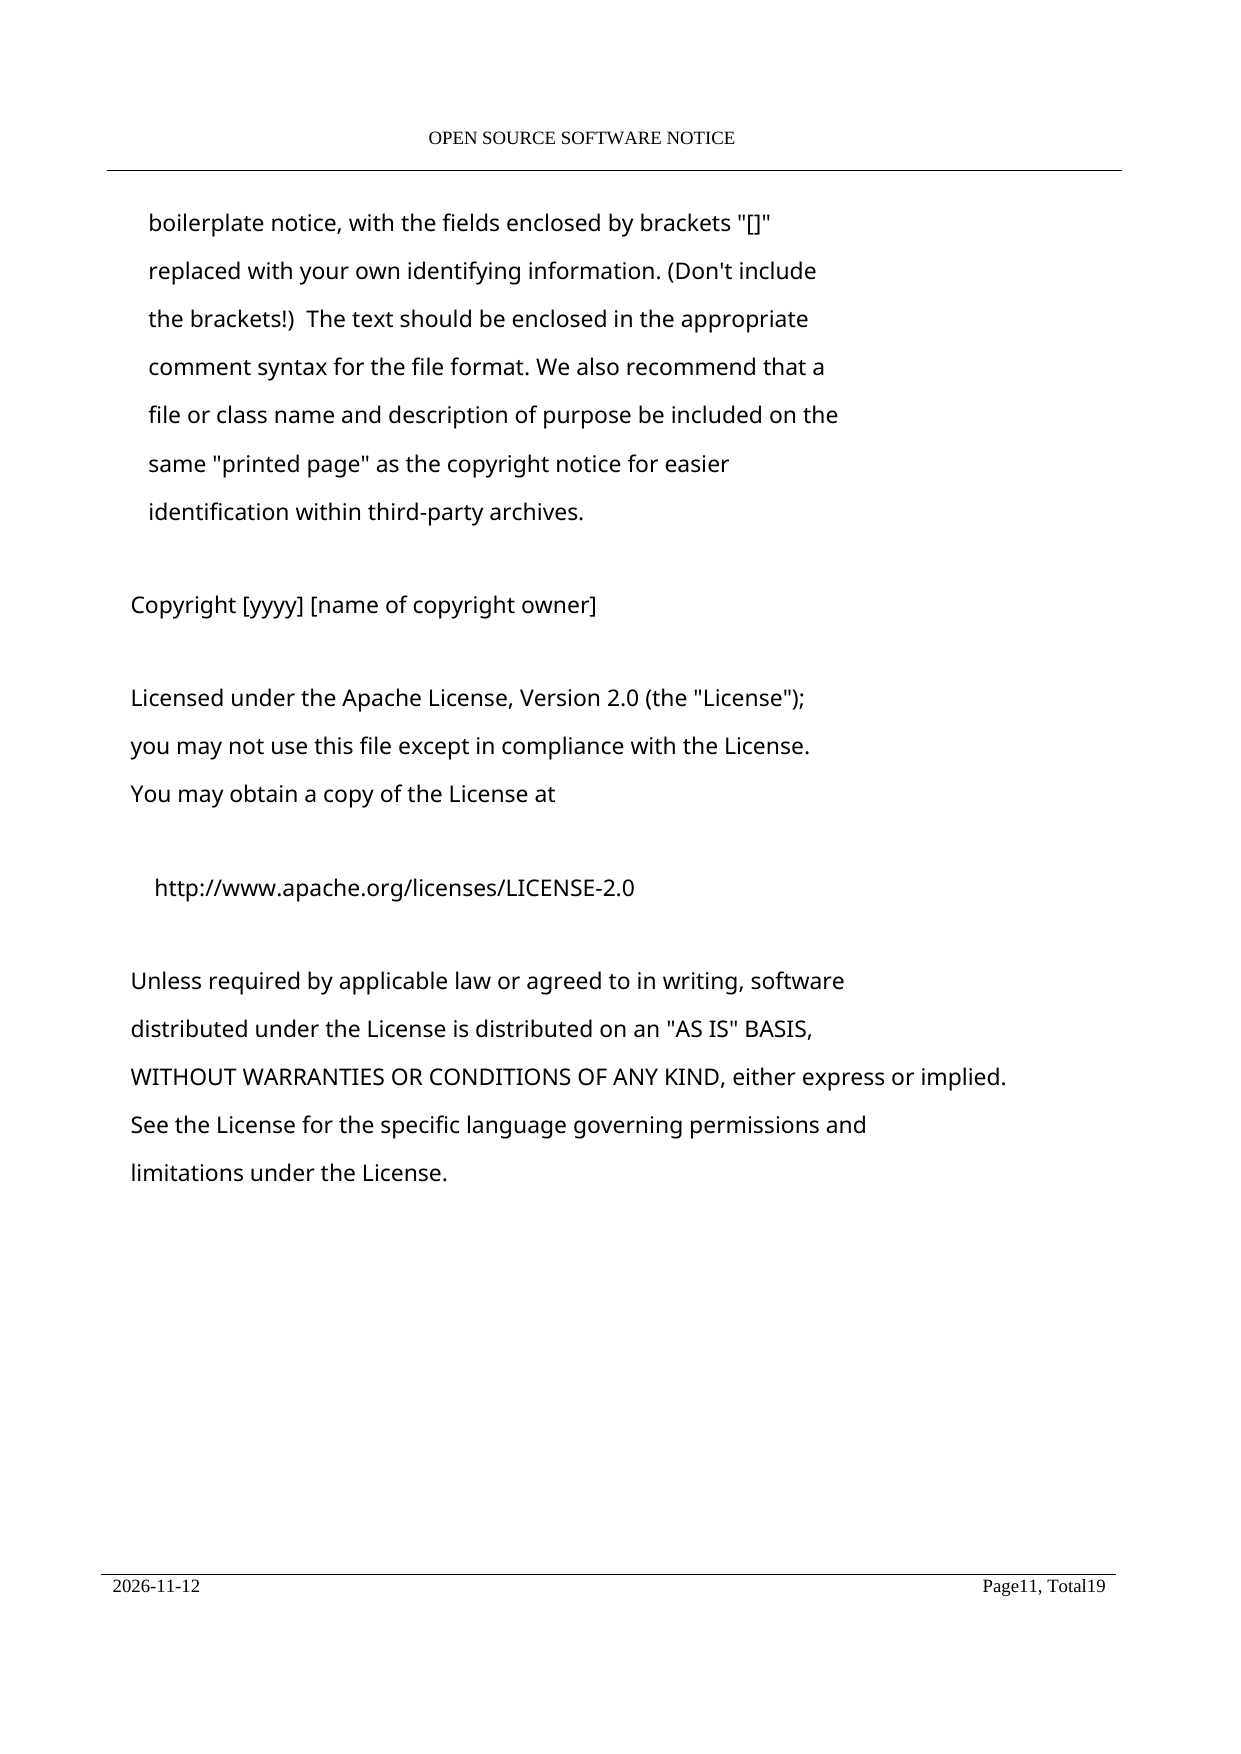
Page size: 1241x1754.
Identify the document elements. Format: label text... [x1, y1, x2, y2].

text file or class name and description of purpose be included on the [112, 399, 1128, 431]
text comment syntax for the file format. We also recommend that a [112, 351, 1128, 383]
text Copyright [yyyy] [name of copyright owner] [112, 588, 1128, 621]
text You may obtain a copy of the License at [112, 778, 1128, 810]
text See the License for the specific language governing permissions and [112, 1109, 1128, 1141]
text Licensed under the Apache License, Version 2.0 (the "License"); [112, 682, 1128, 714]
text same "printed page" as the copyright notice for easier [112, 447, 1128, 479]
text Unless required by applicable law or agreed to in writing, software [112, 964, 1128, 997]
text you may not use this file except in compliance with the License. [112, 730, 1128, 762]
text identification within third-party archives. [112, 495, 1128, 528]
text distributed under the License is distributed on an "AS IS" BASIS, [112, 1012, 1128, 1045]
text the brackets!) The text should be enclosed in the appropriate [112, 303, 1128, 335]
text replaced with your own identifying information. (Don't include [112, 254, 1128, 287]
text boilerplate notice, with the fields enclosed by brackets "[]" [112, 206, 1128, 239]
text WITHOUT WARRANTIES OR CONDITIONS OF ANY KIND, either express or implied. [112, 1061, 1128, 1093]
text limitations under the License. [112, 1157, 1128, 1189]
text http://www.apache.org/licenses/LICENSE-2.0 [112, 871, 1128, 903]
